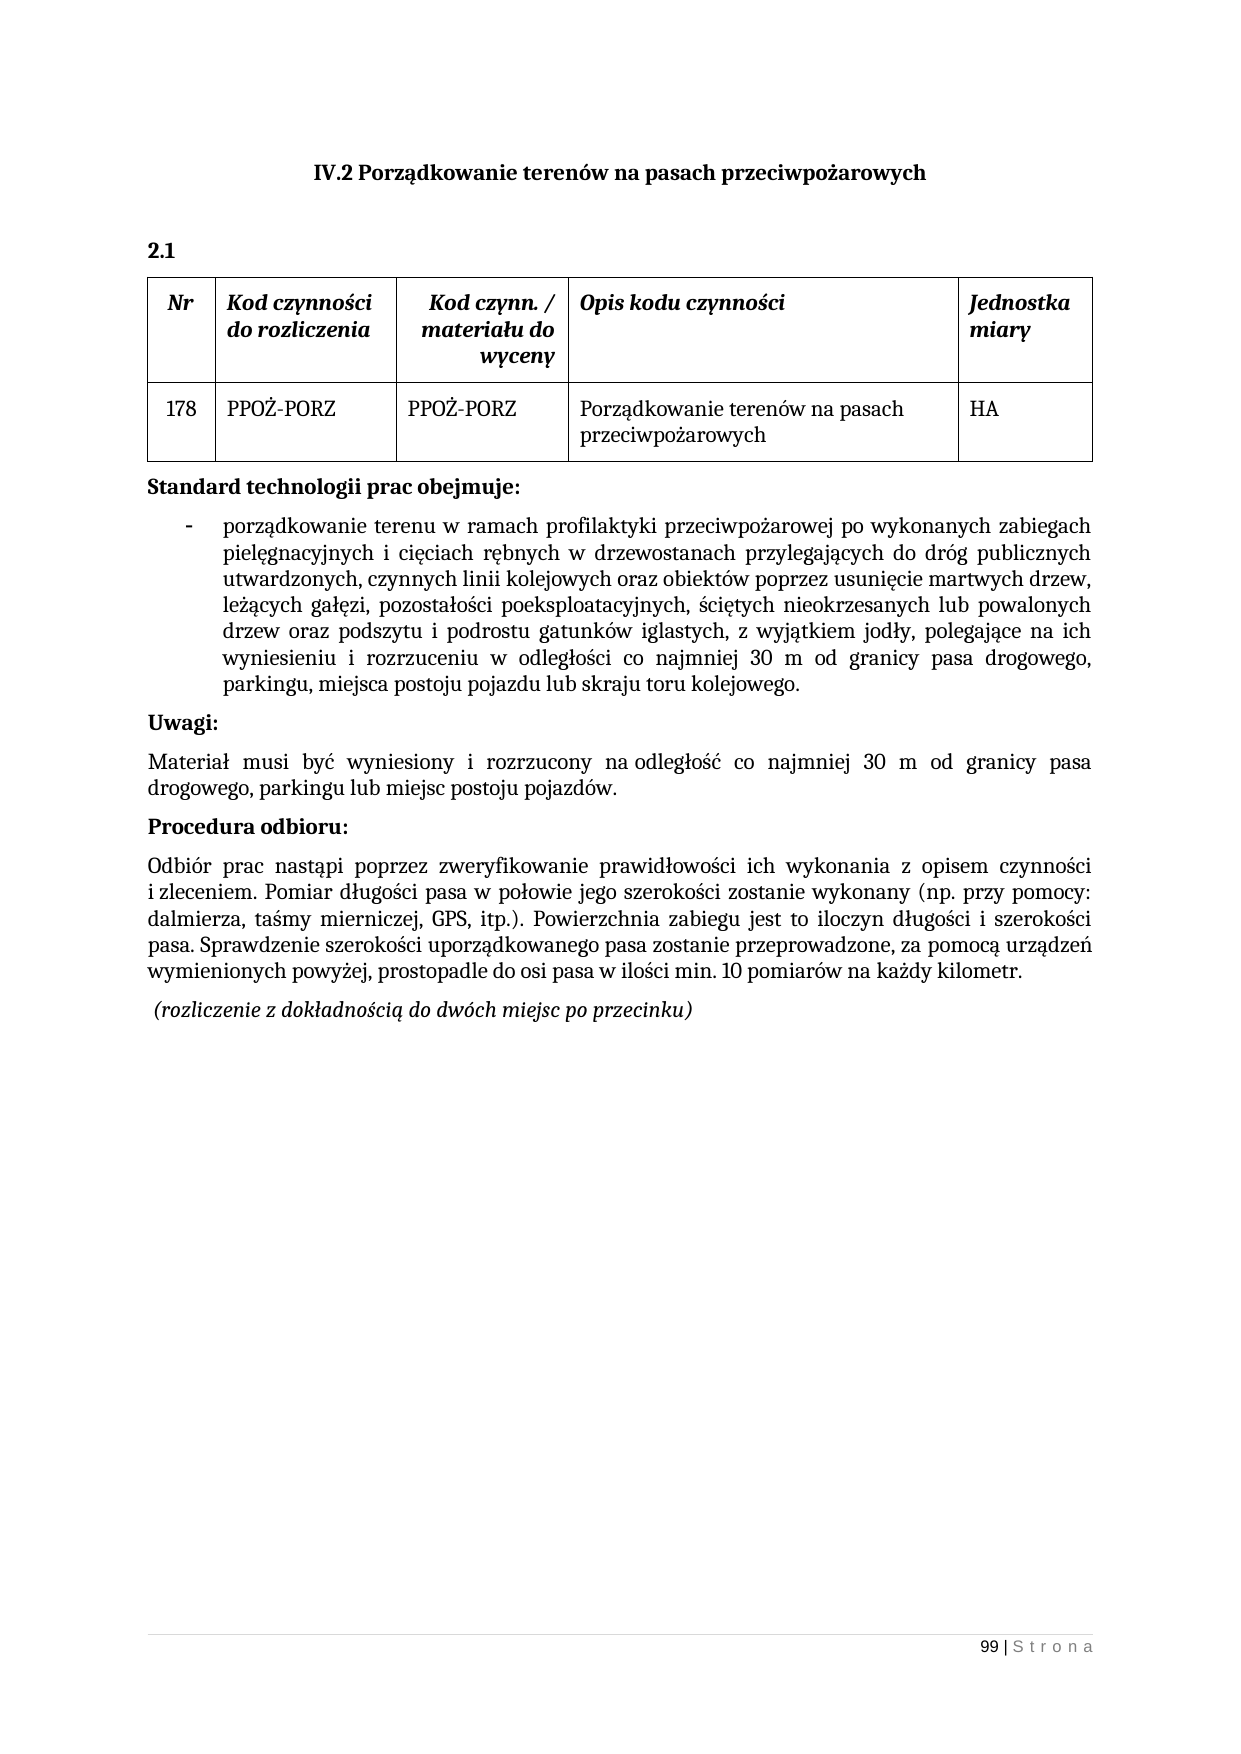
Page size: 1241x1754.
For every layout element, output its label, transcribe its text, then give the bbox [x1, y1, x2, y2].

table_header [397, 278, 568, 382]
text Procedura odbioru: [148, 814, 1093, 840]
text 2.1 [148, 238, 1093, 264]
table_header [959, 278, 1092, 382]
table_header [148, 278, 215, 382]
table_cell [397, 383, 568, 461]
text IV.2 Porządkowanie terenów na pasach przeciwpożarowych [148, 160, 1093, 186]
text Uwagi: [148, 710, 1093, 736]
text Materiał musi być wyniesiony i rozrzucony na odległość co najmniej 30 m od granicy pasa drogowego, parkingu lub miejsc postoju pojazdów. [148, 749, 1093, 801]
list porządkowanie terenu w ramach profilaktyki przeciwpożarowej po wykonanych zabiegach pielęgnacyjnych i cięciach rębnych w drzewostanach przylegających do dróg publicznych utwardzonych, czynnych linii kolejowych oraz obiektów poprzez usunięcie martwych drzew, leżących gałęzi, pozostałości poeksploatacyjnych, ściętych nieokrzesanych lub powalonych drzew oraz podszytu i podrostu gatunków iglastych, z wyjątkiem jodły, polegające na ich wyniesieniu i rozrzuceniu w odległości co najmniej 30 m od granicy pasa drogowego, parkingu, miejsca postoju pojazdu lub skraju toru kolejowego. [185, 513, 1093, 697]
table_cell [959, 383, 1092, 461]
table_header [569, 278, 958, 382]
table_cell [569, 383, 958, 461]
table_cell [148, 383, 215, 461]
text Odbiór prac nastąpi poprzez zweryfikowanie prawidłowości ich wykonania z opisem czynności i zleceniem. Pomiar długości pasa w połowie jego szerokości zostanie wykonany (np. przy pomocy: dalmierza, taśmy mierniczej, GPS, itp.). Powierzchnia zabiegu jest to iloczyn długości i szerokości pasa. Sprawdzenie szerokości uporządkowanego pasa zostanie przeprowadzone, za pomocą urządzeń wymienionych powyżej, prostopadle do osi pasa w ilości min. 10 pomiarów na każdy kilometr. [148, 853, 1093, 984]
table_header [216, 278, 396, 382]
text (rozliczenie z dokładnością do dwóch miejsc po przecinku) [148, 997, 1093, 1023]
text Standard technologii prac obejmuje: [148, 474, 1093, 500]
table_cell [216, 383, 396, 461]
